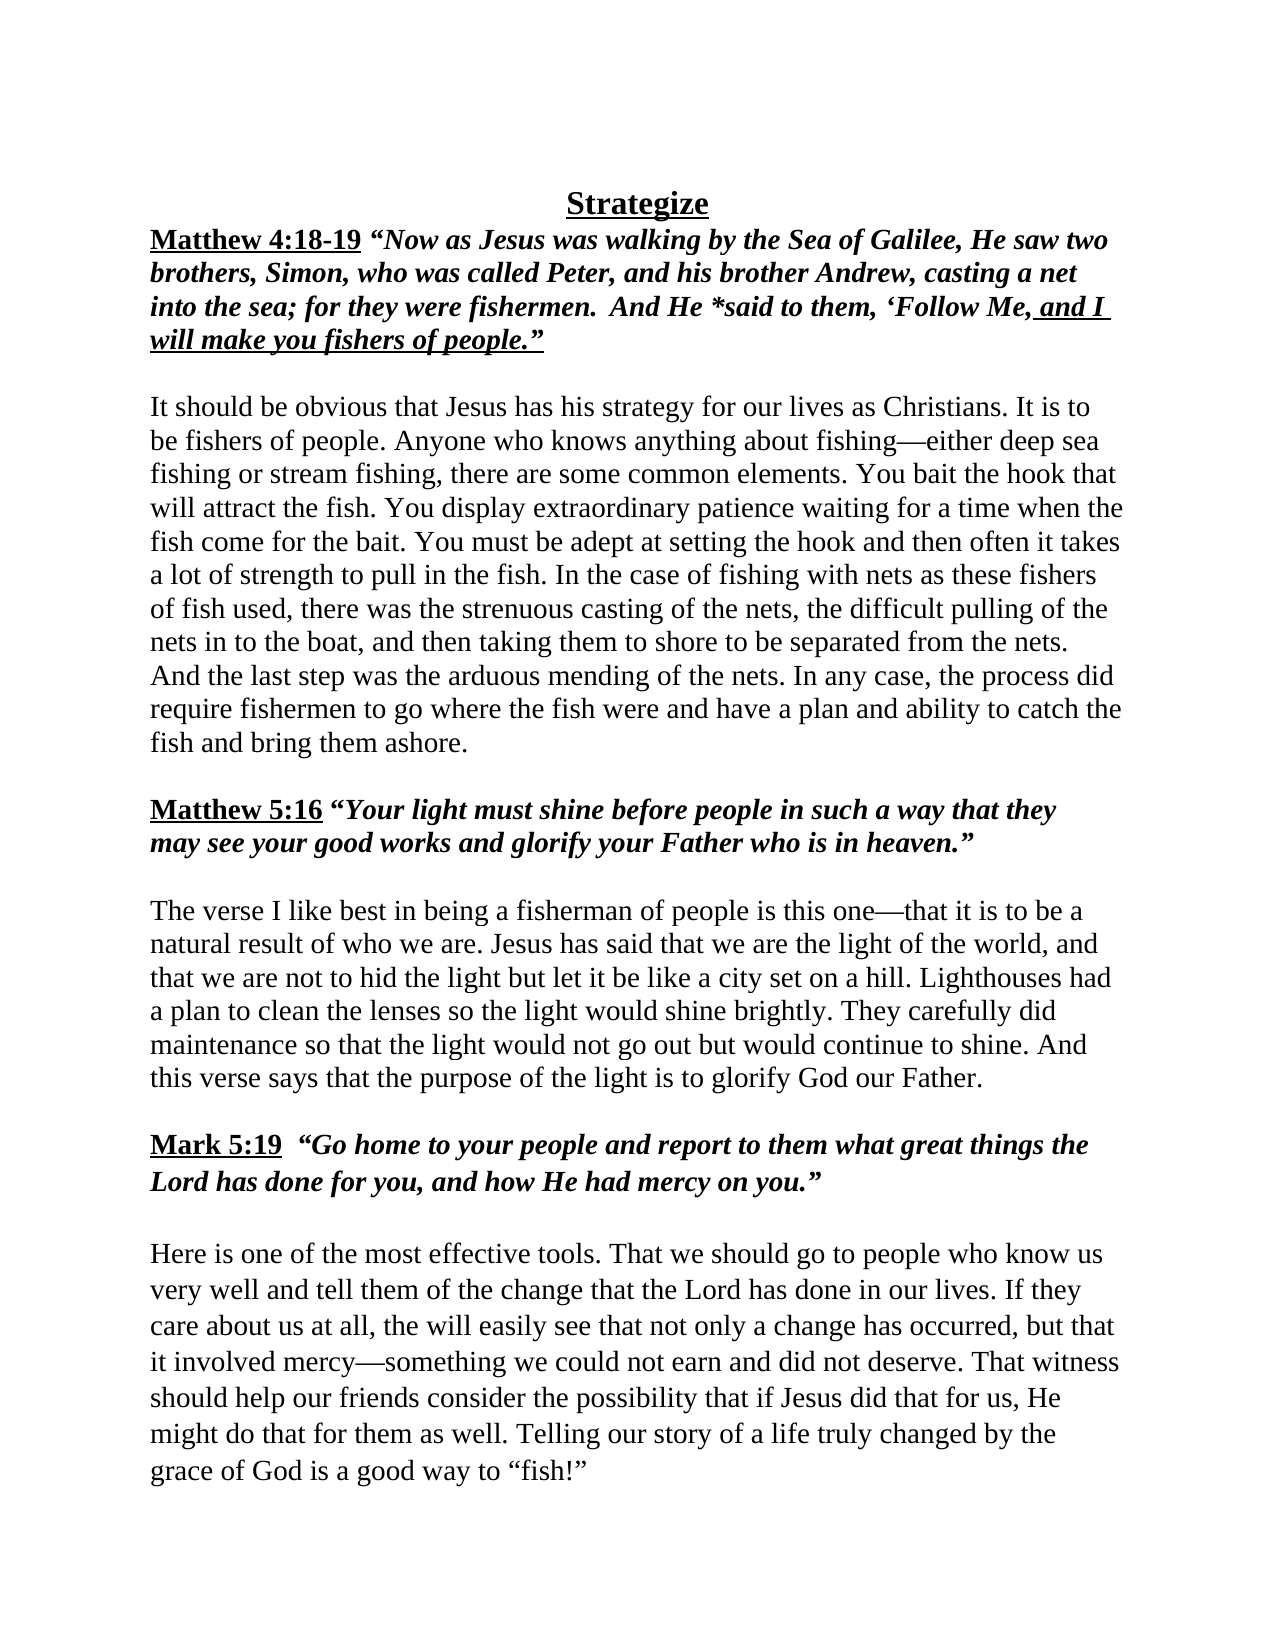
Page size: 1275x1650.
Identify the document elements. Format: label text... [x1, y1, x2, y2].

text Mark 5:19 “Go home to your people and report to them what great things the [150, 1127, 1125, 1161]
text Lord has done for you, and how He had mercy on you.” [150, 1164, 1125, 1197]
text Matthew 5:16 “Your light must shine before people in such a way that they may see your good works and glorify your Father who is in heaven.” [974, 792, 1125, 859]
text Strategize [150, 183, 1125, 222]
text Here is one of the most effective tools. That we should go to people who know us very well and tell them of the change that the Lord has done in our lives. If they care about us at all, the will easily see that not only a change has occurred, but that it involved mercy—something we could not earn and did not deserve. That witness should help our friends consider the possibility that if Jesus did that for us, He might do that for them as well. Telling our story of a life truly changed by the grace of God is a good way to “fish!” [150, 1236, 1125, 1486]
text Matthew 4:18-19 “Now as Jesus was walking by the Sea of Galilee, He saw two brothers, Simon, who was called Peter, and his brother Andrew, casting a net into the sea; for they were fishermen. And He *said to them, ‘Follow Me, and I will make you fishers of people.” [150, 222, 1125, 356]
text It should be obvious that Jesus has his strategy for our lives as Christians. It is to be fishers of people. Anyone who knows anything about fishing—either deep sea fishing or stream fishing, there are some common elements. You bait the hook that will attract the fish. You display extraordinary patience waiting for a time when the fish come for the bait. You must be adept at setting the hook and then often it takes a lot of strength to pull in the fish. In the case of fishing with nets as these fishers of fish used, there was the strenuous casting of the nets, the difficult pulling of the nets in to the boat, and then taking them to shore to be separated from the nets. And the last step was the arduous mending of the nets. In any case, the process did require fishermen to go where the fish were and have a plan and ability to catch the fish and bring them ashore. [150, 389, 1125, 758]
